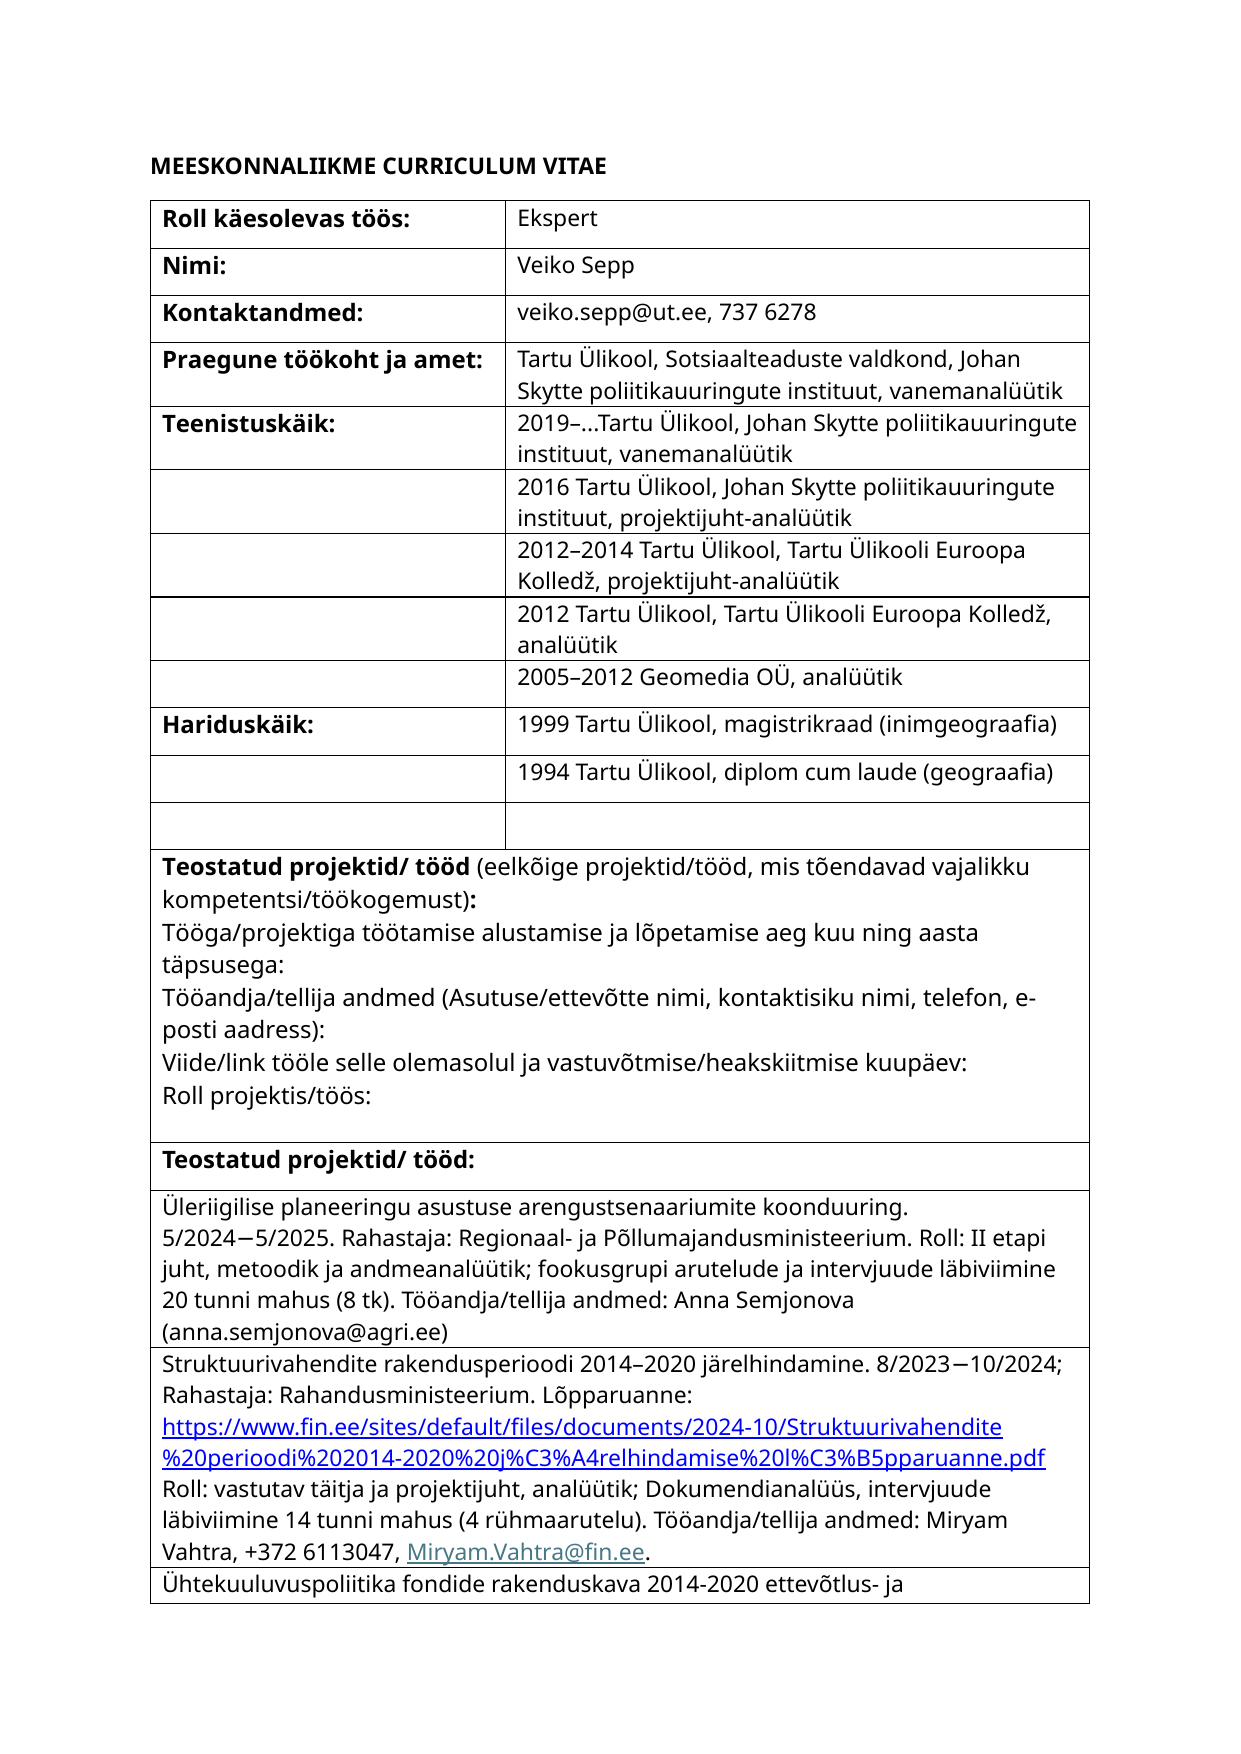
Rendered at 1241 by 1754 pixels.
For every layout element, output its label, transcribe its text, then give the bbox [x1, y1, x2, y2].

table_cell [151, 756, 505, 802]
table_header Ekspert [506, 201, 1089, 248]
table_header Roll käesolevas töös: [151, 201, 505, 248]
table_cell Kontaktandmed: [151, 296, 505, 342]
table_cell 2005–2012 Geomedia OÜ, analüütik [506, 661, 1089, 707]
table_cell 2012 Tartu Ülikool, Tartu Ülikooli Euroopa Kolledž, analüütik [506, 598, 1089, 660]
table_cell Veiko Sepp [506, 249, 1089, 295]
table_cell [151, 598, 505, 660]
table_cell [151, 534, 505, 596]
table_cell Hariduskäik: [151, 708, 505, 754]
text MEESKONNALIIKME CURRICULUM VITAE [150, 150, 1090, 181]
table_cell 1994 Tartu Ülikool, diplom cum laude (geograafia) [506, 756, 1089, 802]
table_cell Teenistuskäik: [151, 407, 505, 469]
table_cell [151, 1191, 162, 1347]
table_cell [151, 661, 505, 707]
table_cell 2012–2014 Tartu Ülikool, Tartu Ülikooli Euroopa Kolledž, projektijuht-analüütik [506, 534, 1089, 596]
table_cell Struktuurivahendite rakendusperioodi 2014–2020 järelhindamine. 8/2023−10/2024; Rahastaja: Rahandusministeerium. Lõpparuanne: https://www.fin.ee/sites/default/files/documents/2024-10/Struktuurivahendite%20perioodi%202014-2020%20j%C3%A4relhindamise%20l%C3%B5pparuanne.pdf Roll: vastutav täitja ja projektijuht, analüütik; Dokumendianalüüs, intervjuude läbiviimine 14 tunni mahus (4 rühmaarutelu). Tööandja/tellija andmed: Miryam Vahtra, +372 6113047, Miryam.Vahtra@fin.ee. [651, 1348, 1089, 1567]
table_cell Nimi: [151, 249, 505, 295]
table_cell 1999 Tartu Ülikool, magistrikraad (inimgeograafia) [506, 708, 1089, 754]
table_cell veiko.sepp@ut.ee, 737 6278 [506, 296, 1089, 342]
table_cell Tartu Ülikool, Sotsiaalteaduste valdkond, Johan Skytte poliitikauuringute instituut, vanemanalüütik [506, 343, 1089, 406]
table_cell Teostatud projektid/ tööd: [151, 1143, 1089, 1189]
table_cell [151, 470, 505, 533]
table_cell Teostatud projektid/ tööd (eelkõige projektid/tööd, mis tõendavad vajalikku kompetentsi/töökogemust): Tööga/projektiga töötamise alustamise ja lõpetamise aeg kuu ning aasta täpsusega: Tööandja/tellija andmed (Asutuse/ettevõtte nimi, kontaktisiku nimi, telefon, e-posti aadress): Viide/link tööle selle olemasolul ja vastuvõtmise/heakskiitmise kuupäev: Roll projektis/töös: [151, 850, 1089, 1142]
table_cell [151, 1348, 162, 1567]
table_cell [151, 803, 505, 849]
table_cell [151, 1568, 1089, 1603]
table_cell [506, 803, 1089, 849]
table_cell 2016 Tartu Ülikool, Johan Skytte poliitikauuringute instituut, projektijuht-analüütik [506, 470, 1089, 533]
table_cell Praegune töökoht ja amet: [151, 343, 505, 406]
table_cell 2019–...Tartu Ülikool, Johan Skytte poliitikauuringute instituut, vanemanalüütik [506, 407, 1089, 469]
table_cell Üleriigilise planeeringu asustuse arengustsenaariumite koonduuring. 5/2024−5/2025. Rahastaja: Regionaal- ja Põllumajandusministeerium. Roll: II etapi juht, metoodik ja andmeanalüütik; fookusgrupi arutelude ja intervjuude läbiviimine 20 tunni mahus (8 tk). Tööandja/tellija andmed: Anna Semjonova (anna.semjonova@agri.ee) [448, 1191, 1089, 1347]
